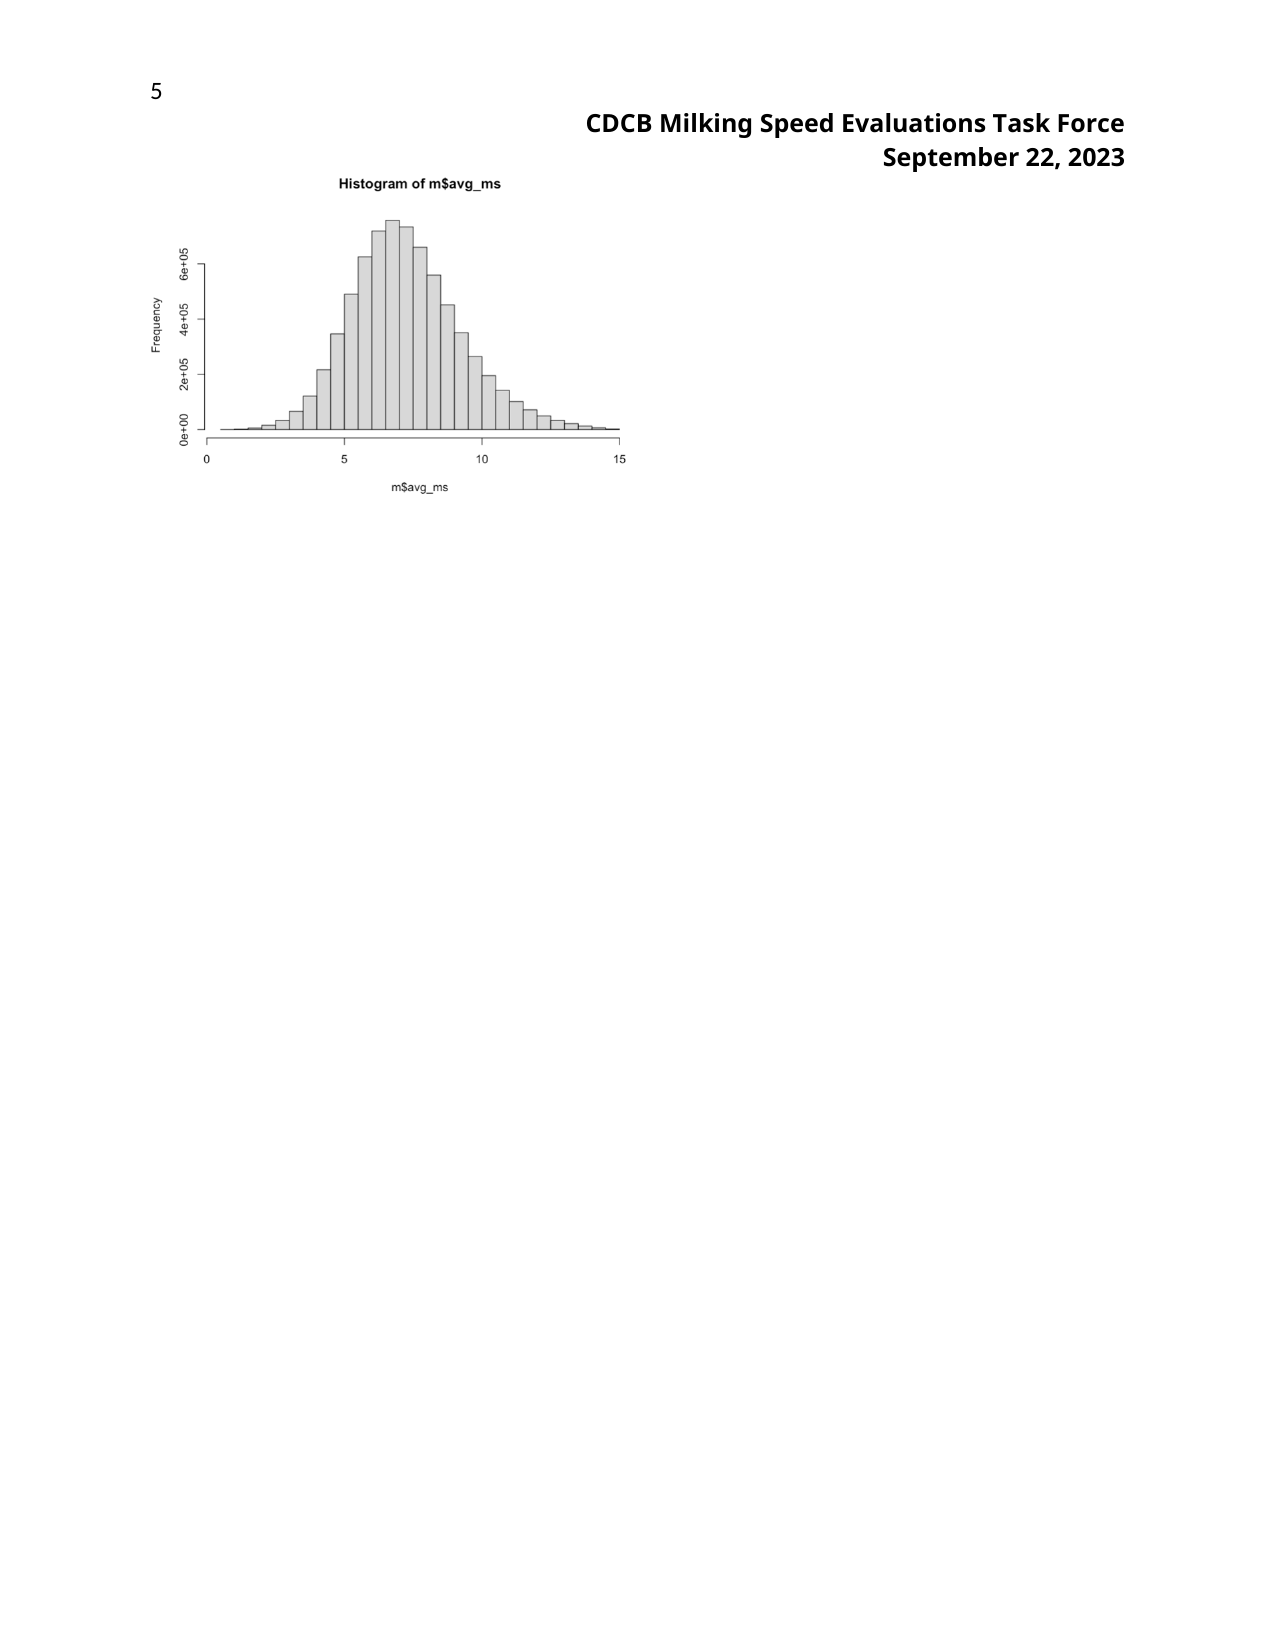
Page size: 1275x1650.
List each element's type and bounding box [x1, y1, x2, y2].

picture [150, 173, 642, 501]
